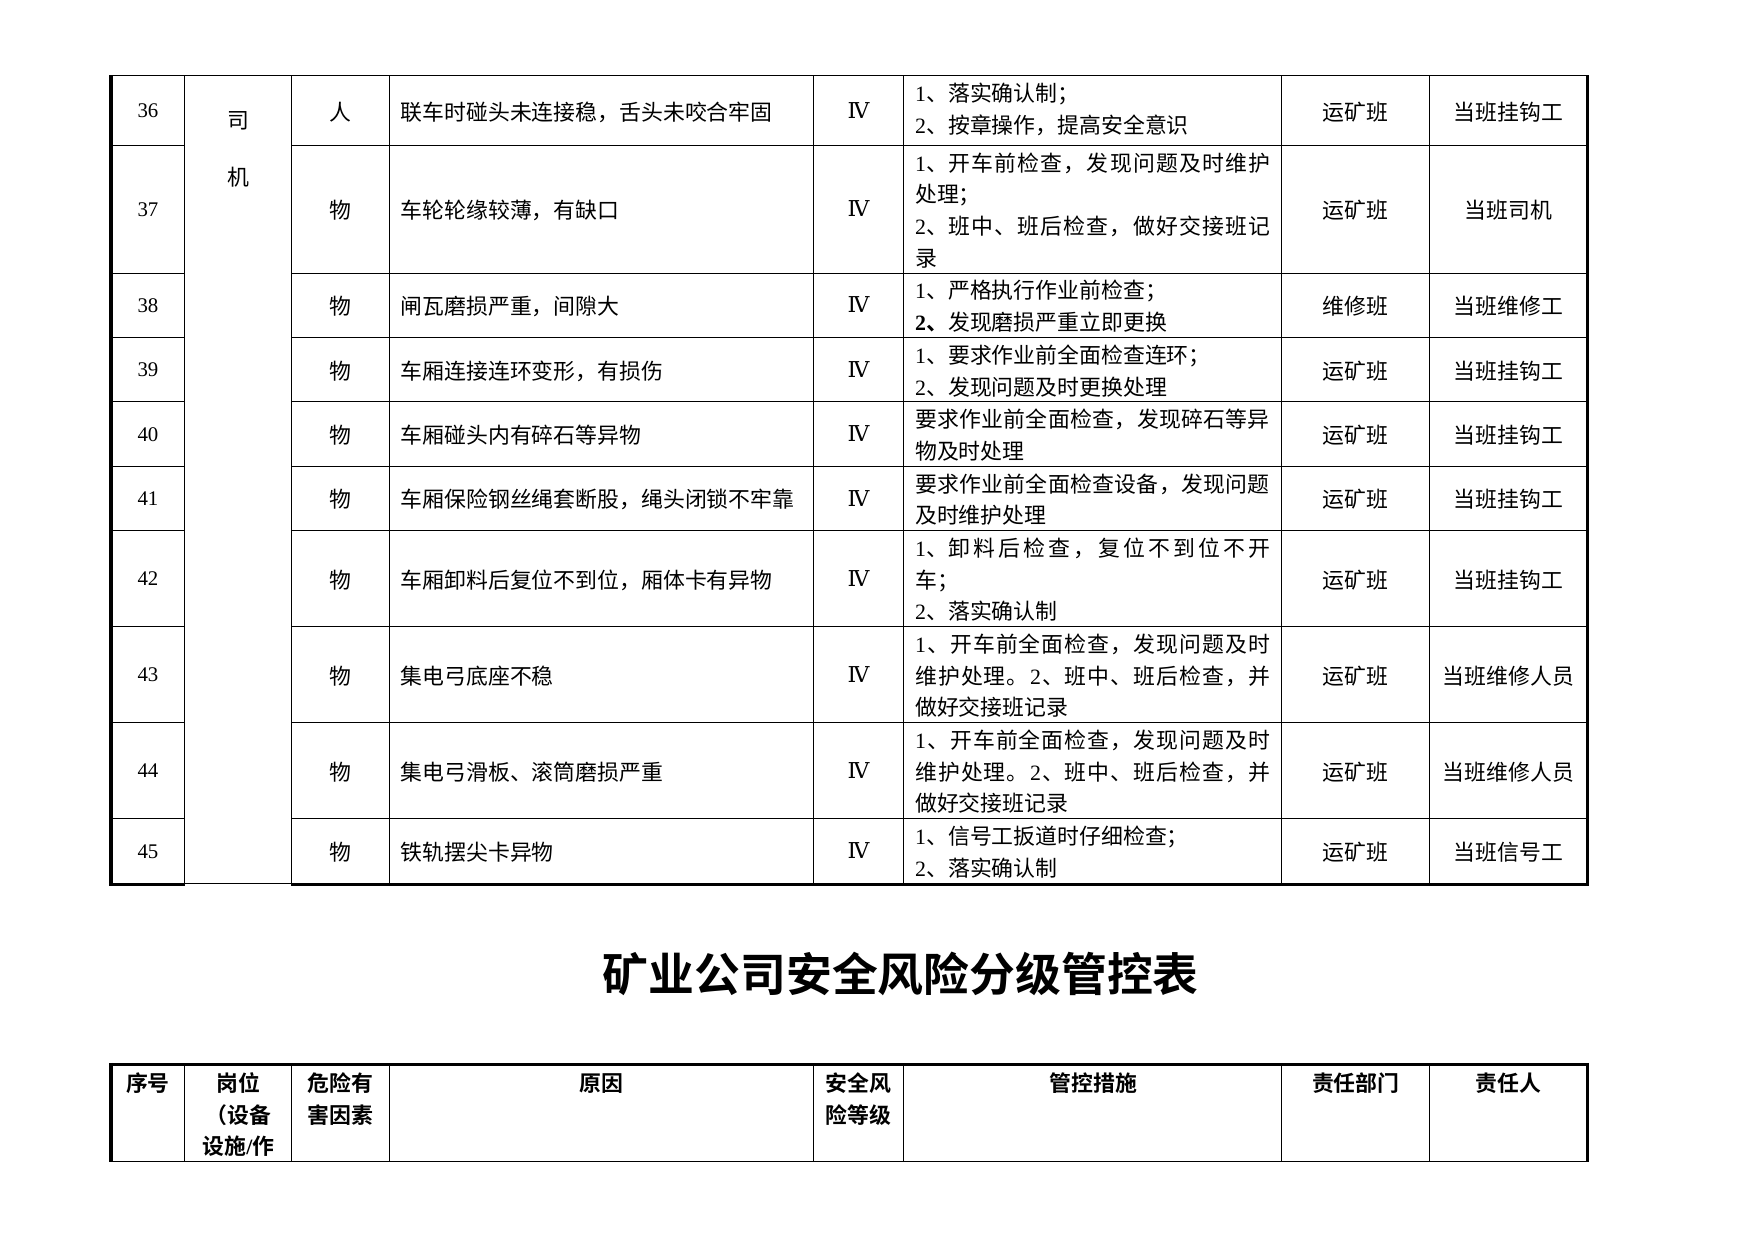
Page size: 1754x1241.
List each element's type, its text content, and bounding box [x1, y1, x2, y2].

table_header 危险有害因素 [292, 1066, 389, 1161]
table_cell 运矿班 [1282, 531, 1429, 626]
table_cell Ⅳ [814, 338, 903, 401]
table_cell 物 [292, 467, 389, 530]
table_cell 严格执行作业前检查； 发现磨损严重立即更换 [904, 274, 1281, 337]
text 矿业公司安全风险分级管控表 [122, 938, 1679, 1004]
table_cell 41 [113, 467, 184, 530]
table_cell 当班挂钩工 [1430, 467, 1586, 530]
table_cell 开车前检查，发现问题及时维护处理； 班中、班后检查，做好交接班记录 [904, 146, 1281, 272]
table_cell 卸料后检查，复位不到位不开车； 落实确认制 [904, 531, 1281, 626]
table_cell 物 [292, 723, 389, 818]
table_cell 当班挂钩工 [1430, 402, 1586, 466]
table_cell 1、开车前全面检查，发现问题及时维护处理。2、班中、班后检查，并做好交接班记录 [904, 723, 1281, 818]
table_cell 车厢保险钢丝绳套断股，绳头闭锁不牢靠 [390, 467, 813, 530]
table_cell 物 [292, 531, 389, 626]
table_header 序号 [113, 1066, 184, 1161]
table_cell Ⅳ [814, 819, 903, 882]
table_header 原因 [390, 1066, 813, 1161]
table_cell 集电弓滑板、滚筒磨损严重 [390, 723, 813, 818]
table_cell Ⅳ [814, 146, 903, 272]
table_cell Ⅳ [814, 467, 903, 530]
table_cell 当班信号工 [1430, 819, 1586, 882]
table_cell 运矿班 [1282, 627, 1429, 722]
table_cell 当班司机 [1430, 146, 1586, 272]
table_cell 1、落实确认制； 2、按章操作，提高安全意识 [904, 76, 1281, 145]
table_header 责任部门 [1282, 1066, 1429, 1161]
table_cell Ⅳ [814, 531, 903, 626]
table_cell 运矿班 [1282, 146, 1429, 272]
table_header 管控措施 [904, 1066, 1281, 1161]
table_header 安全风 险等级 [814, 1066, 903, 1161]
table_cell 物 [292, 402, 389, 466]
table_cell 人 [292, 76, 389, 145]
table_cell 45 [113, 819, 184, 882]
table_cell 运矿班 [1282, 338, 1429, 401]
table_cell 维修班 [1282, 274, 1429, 337]
table_cell 铁轨摆尖卡异物 [390, 819, 813, 882]
table_cell 当班挂钩工 [1430, 76, 1586, 145]
table_cell 运矿班 [1282, 819, 1429, 882]
table_cell 当班维修工 [1430, 274, 1586, 337]
table_cell Ⅳ [814, 274, 903, 337]
table_cell 信号工扳道时仔细检查； 落实确认制 [904, 819, 1281, 882]
table_cell 42 [113, 531, 184, 626]
table_cell 要求作业前全面检查设备，发现问题及时维护处理 [904, 467, 1281, 530]
table_cell 当班挂钩工 [1430, 338, 1586, 401]
table_cell 37 [113, 146, 184, 272]
table_cell 当班维修人员 [1430, 627, 1586, 722]
table_cell Ⅳ [814, 402, 903, 466]
table_cell 40 [113, 402, 184, 466]
table_cell 物 [292, 627, 389, 722]
table_header 岗位（设备设施/作业活动）单元 [185, 1066, 291, 1161]
table_cell 车厢连接连环变形，有损伤 [390, 338, 813, 401]
table_cell 车厢卸料后复位不到位，厢体卡有异物 [390, 531, 813, 626]
table_cell 运矿班 [1282, 402, 1429, 466]
table_cell 44 [113, 723, 184, 818]
table_cell 当班维修人员 [1430, 723, 1586, 818]
table_cell 要求作业前全面检查连环； 发现问题及时更换处理 [904, 338, 1281, 401]
table_cell 集电弓底座不稳 [390, 627, 813, 722]
table_cell 38 [113, 274, 184, 337]
table_cell 运矿班 [1282, 76, 1429, 145]
table_cell 运矿班 [1282, 723, 1429, 818]
table_cell Ⅳ [814, 723, 903, 818]
table_cell 1、开车前全面检查，发现问题及时维护处理。2、班中、班后检查，并做好交接班记录 [904, 627, 1281, 722]
table_cell 闸瓦磨损严重，间隙大 [390, 274, 813, 337]
table_cell 要求作业前全面检查，发现碎石等异物及时处理 [904, 402, 1281, 466]
table_cell 43 [113, 627, 184, 722]
table_cell 物 [292, 146, 389, 272]
table_cell 物 [292, 819, 389, 882]
table_cell Ⅳ [814, 627, 903, 722]
table_cell 36 [113, 76, 184, 145]
table_cell 物 [292, 338, 389, 401]
table_cell 运矿班 [1282, 467, 1429, 530]
table_cell 物 [292, 274, 389, 337]
table_header 责任人 [1430, 1066, 1586, 1161]
table_cell 联车时碰头未连接稳，舌头未咬合牢固 [390, 76, 813, 145]
table_cell 39 [113, 338, 184, 401]
table_cell Ⅳ [814, 76, 903, 145]
table_cell 当班挂钩工 [1430, 531, 1586, 626]
table_cell 车厢碰头内有碎石等异物 [390, 402, 813, 466]
table_cell 车轮轮缘较薄，有缺口 [390, 146, 813, 272]
